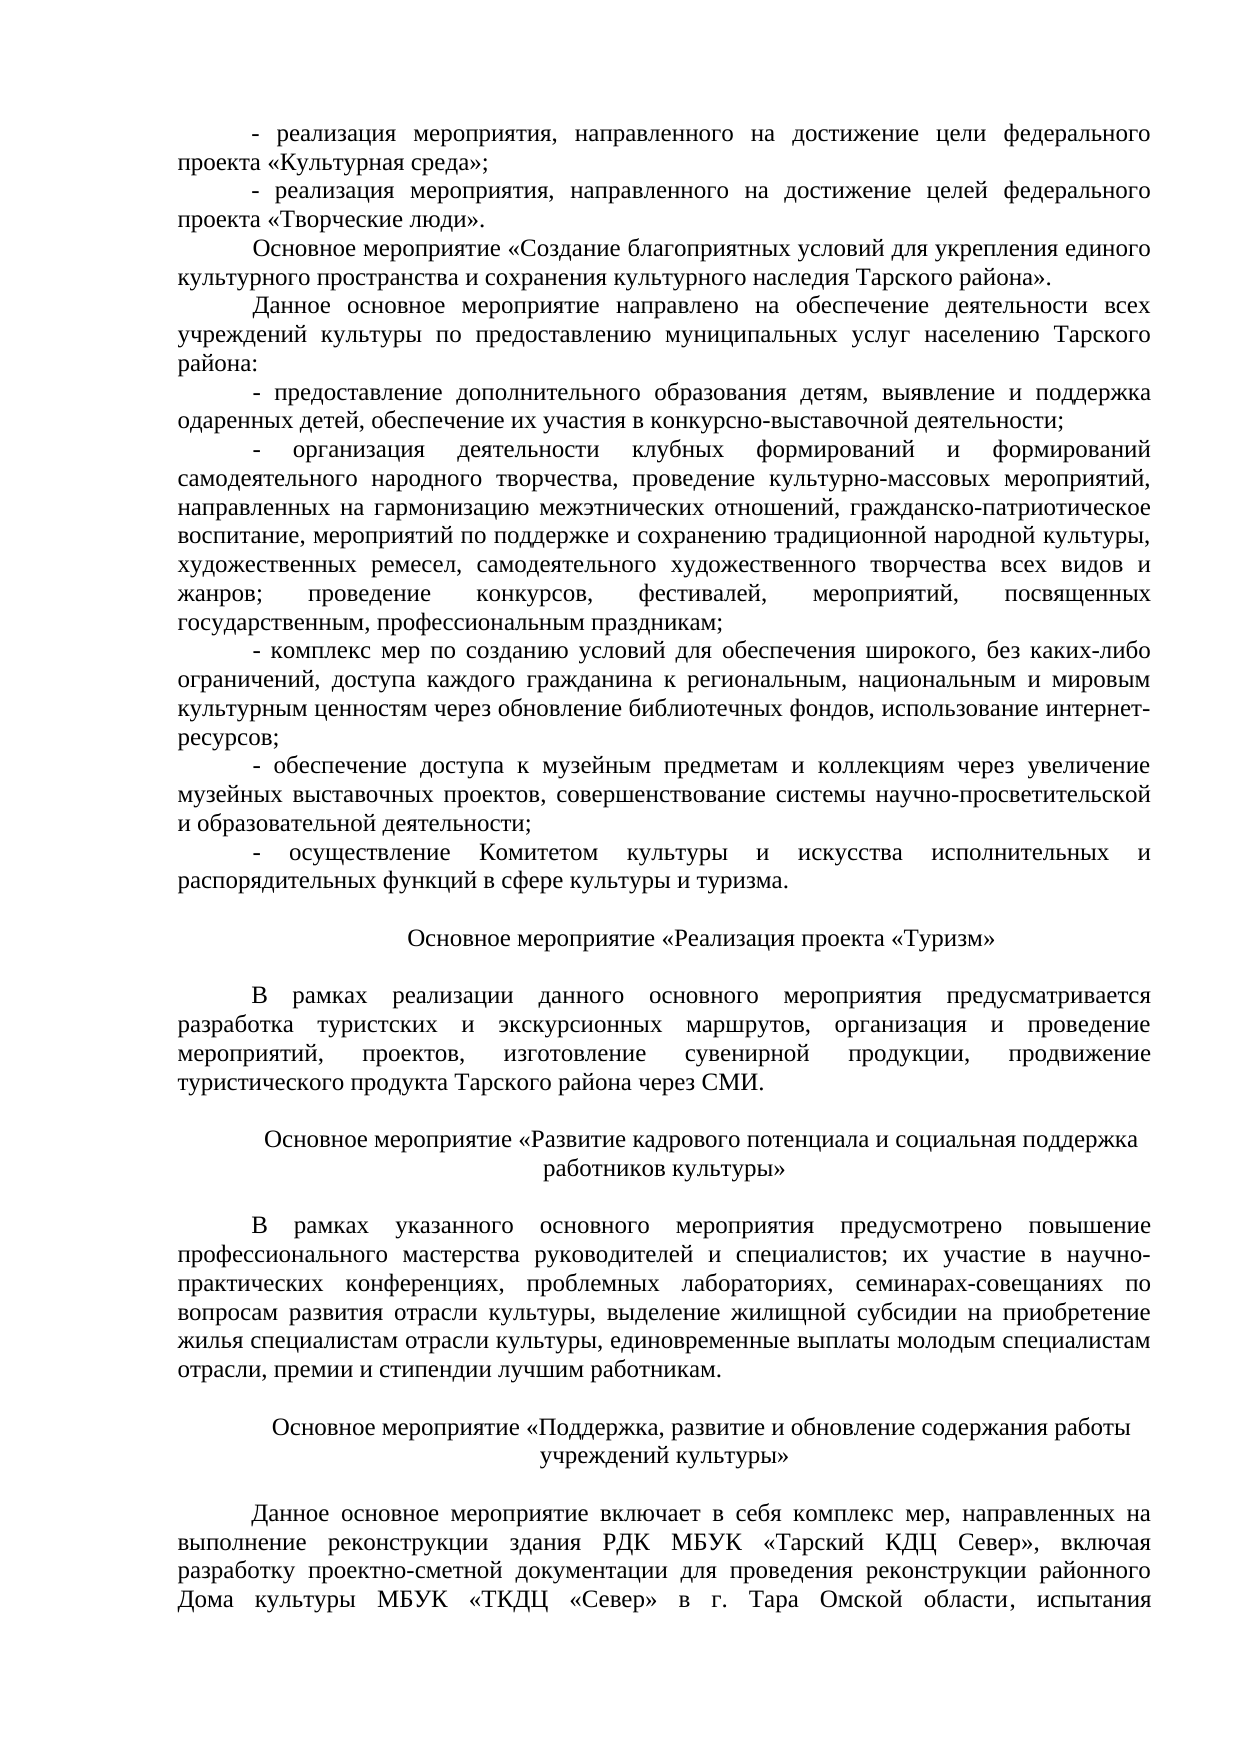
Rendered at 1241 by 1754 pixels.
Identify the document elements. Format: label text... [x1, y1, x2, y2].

text - реализация мероприятия, направленного на достижение целей федерального проекта «Творческие люди». [177, 176, 1152, 233]
text Данное основное мероприятие направлено на обеспечение деятельности всех учреждений культуры по предоставлению муниципальных услуг населению Тарского района: [177, 291, 1152, 377]
text Основное мероприятие «Поддержка, развитие и обновление содержания работы учреждений культуры» [177, 1412, 1152, 1469]
text - предоставление дополнительного образования детям, выявление и поддержка одаренных детей, обеспечение их участия в конкурсно-выставочной деятельности; [177, 377, 1152, 434]
text Основное мероприятие «Создание благоприятных условий для укрепления единого культурного пространства и сохранения культурного наследия Тарского района». [177, 233, 1152, 291]
text В рамках указанного основного мероприятия предусмотрено повышение профессионального мастерства руководителей и специалистов; их участие в научно-практических конференциях, проблемных лабораториях, семинарах-совещаниях по вопросам развития отрасли культуры, выделение жилищной субсидии на приобретение жилья специалистам отрасли культуры, единовременные выплаты молодым специалистам отрасли, премии и стипендии лучшим работникам. [177, 1211, 1152, 1383]
text - организация деятельности клубных формирований и формирований самодеятельного народного творчества, проведение культурно-массовых мероприятий, направленных на гармонизацию межэтнических отношений, гражданско-патриотическое воспитание, мероприятий по поддержке и сохранению традиционной народной культуры, художественных ремесел, самодеятельного художественного творчества всех видов и жанров; проведение конкурсов, фестивалей, мероприятий, посвященных государственным, профессиональным праздникам; [177, 434, 1152, 636]
text - обеспечение доступа к музейным предметам и коллекциям через увеличение музейных выставочных проектов, совершенствование системы научно-просветительской и образовательной деятельности; [177, 751, 1152, 837]
text Основное мероприятие «Развитие кадрового потенциала и социальная поддержка работников культуры» [177, 1124, 1152, 1182]
text - комплекс мер по созданию условий для обеспечения широкого, без каких-либо ограничений, доступа каждого гражданина к региональным, национальным и мировым культурным ценностям через обновление библиотечных фондов, использование интернет-ресурсов; [177, 636, 1152, 751]
text В рамках реализации данного основного мероприятия предусматривается разработка туристских и экскурсионных маршрутов, организация и проведение мероприятий, проектов, изготовление сувенирной продукции, продвижение туристического продукта Тарского района через СМИ. [177, 981, 1152, 1096]
text Основное мероприятие «Реализация проекта «Туризм» [177, 923, 1152, 952]
text - реализация мероприятия, направленного на достижение цели федерального проекта «Культурная среда»; [177, 118, 1152, 176]
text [177, 1498, 1152, 1613]
text - осуществление Комитетом культуры и искусства исполнительных и распорядительных функций в сфере культуры и туризма. [177, 837, 1152, 894]
